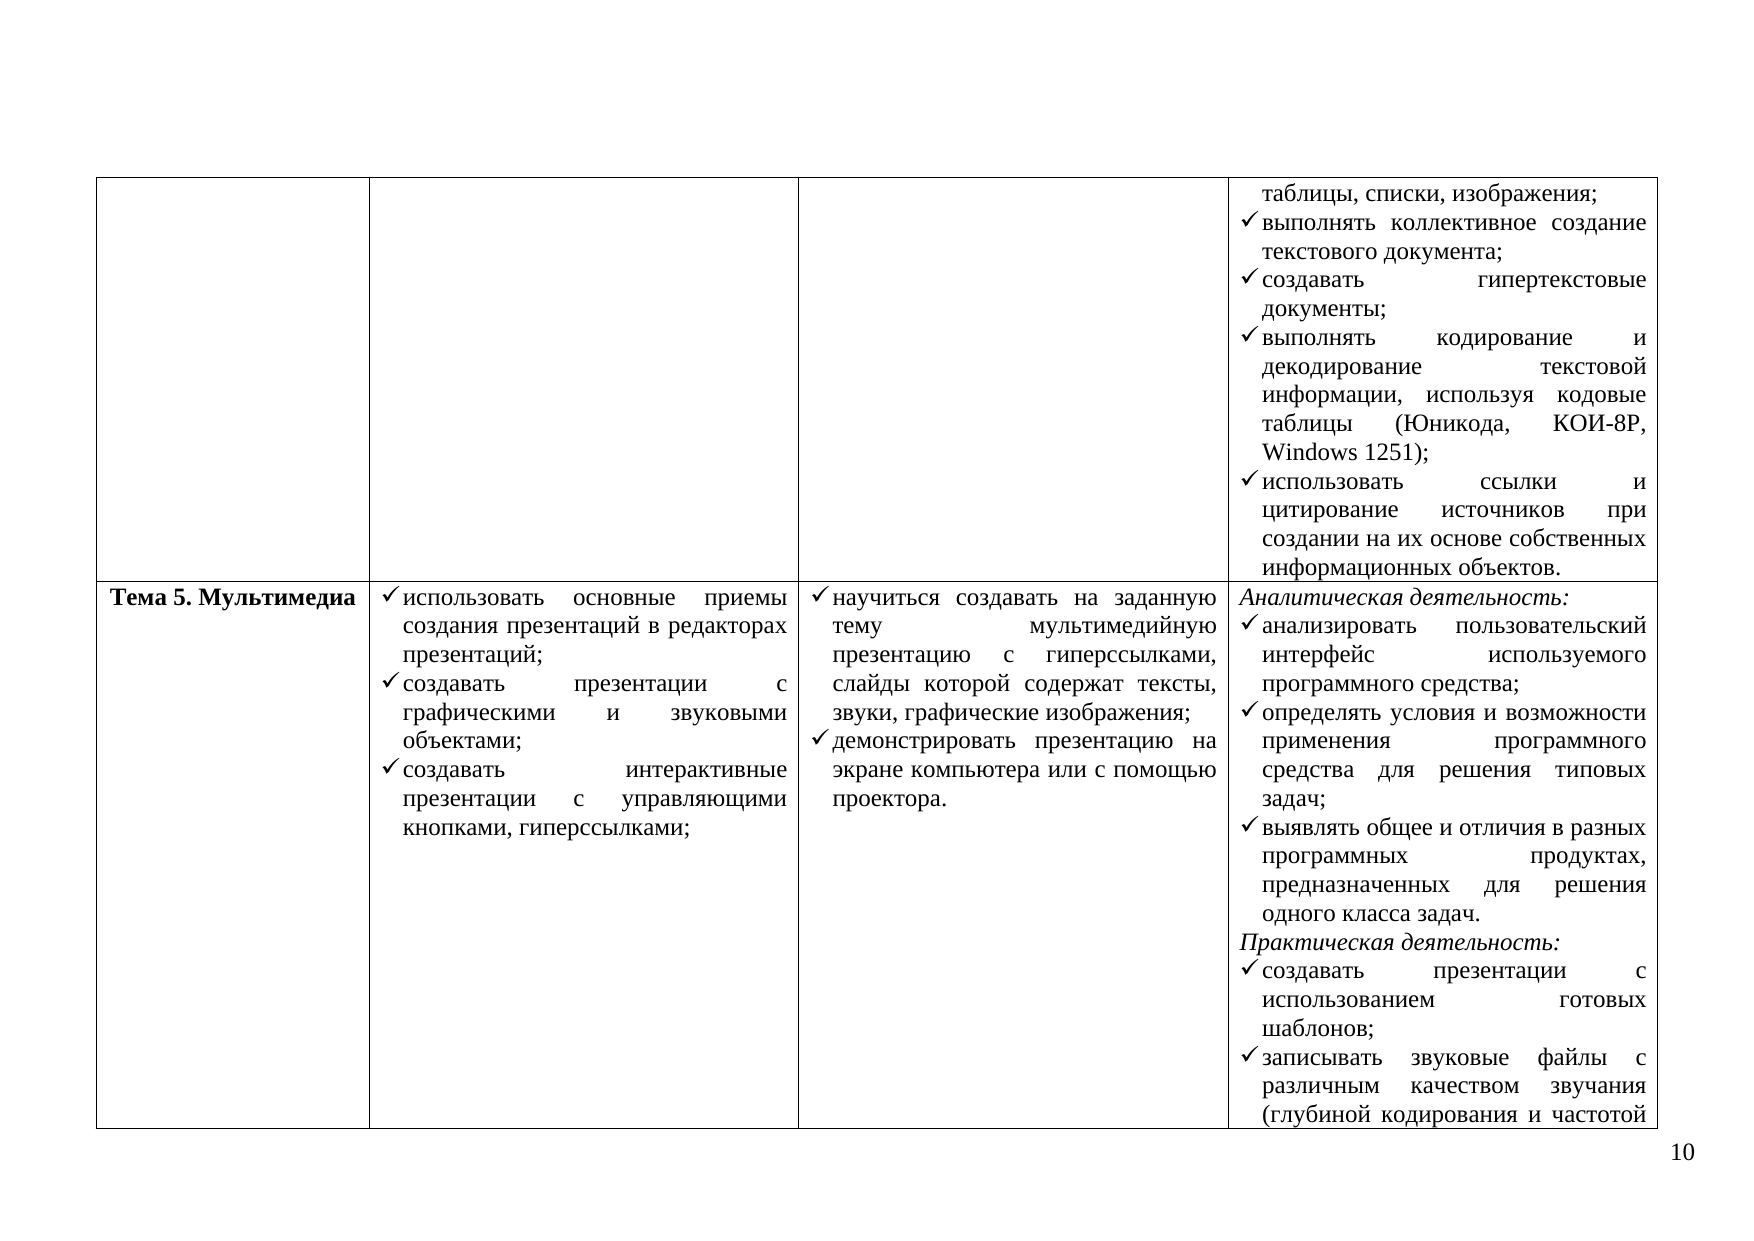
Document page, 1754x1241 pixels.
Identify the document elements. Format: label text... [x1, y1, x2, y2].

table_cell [1229, 178, 1657, 581]
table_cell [370, 582, 798, 1128]
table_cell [97, 178, 369, 581]
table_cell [370, 178, 798, 581]
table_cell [1229, 582, 1657, 1128]
table_cell Тема 5. Мультимедиа [97, 582, 369, 1128]
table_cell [799, 178, 1228, 581]
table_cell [799, 582, 1228, 1128]
